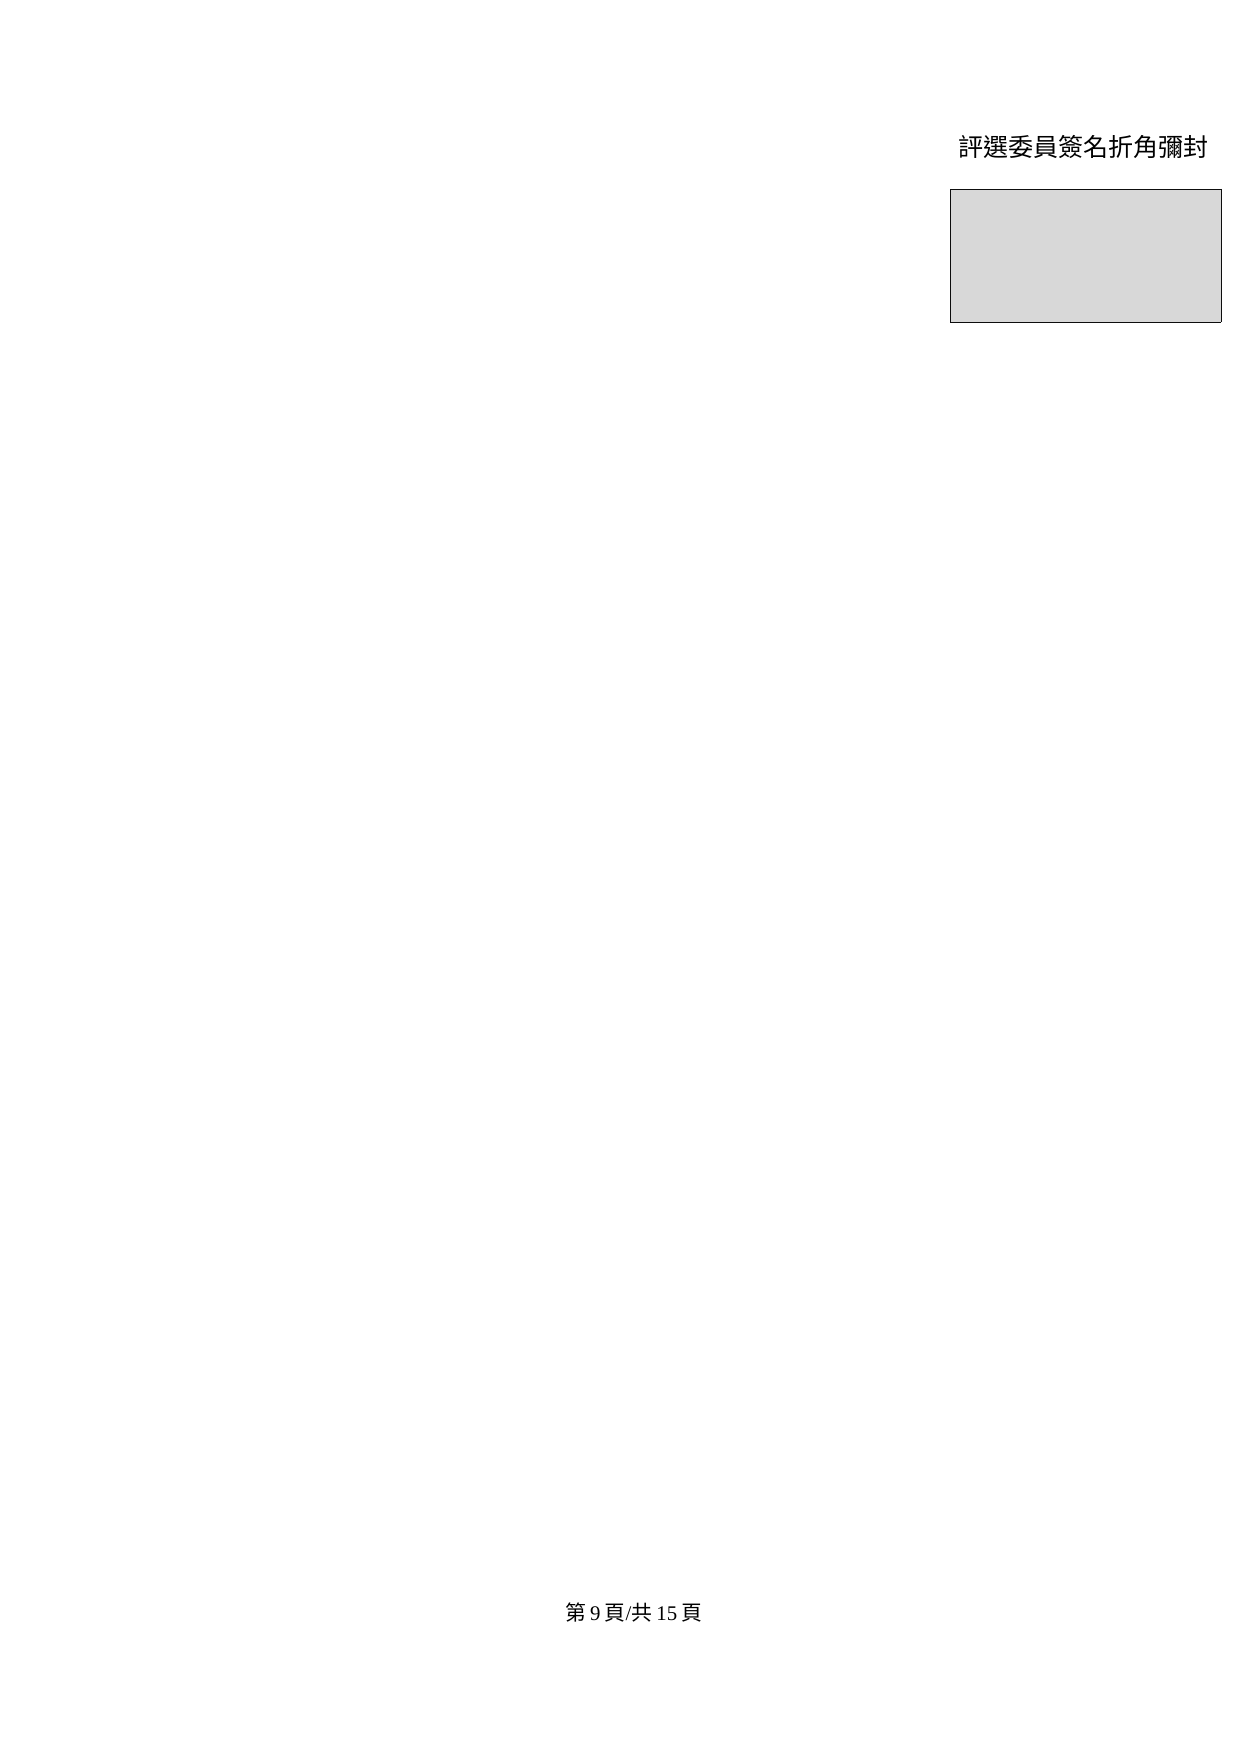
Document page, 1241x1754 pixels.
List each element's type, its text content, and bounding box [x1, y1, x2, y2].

text 投標廠商聲明書 [130, 92, 1137, 167]
